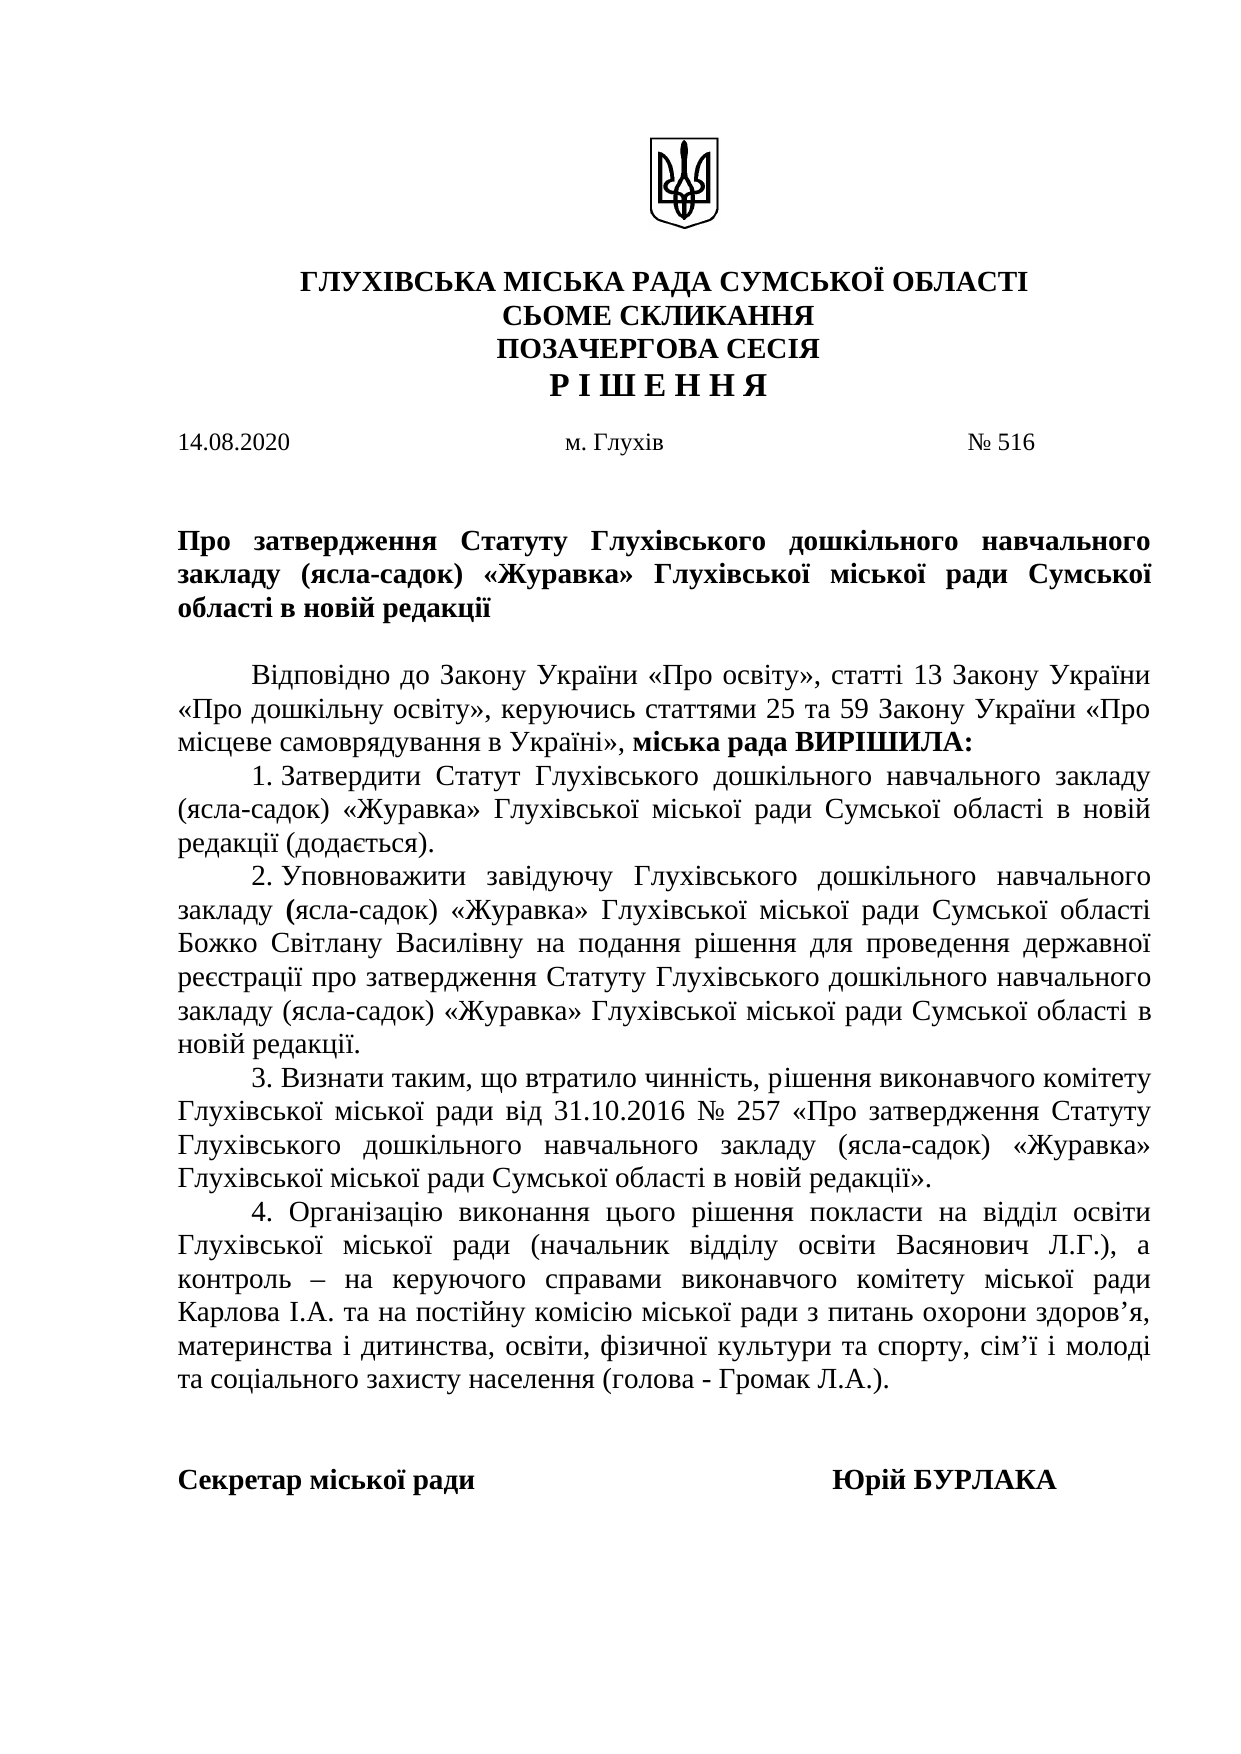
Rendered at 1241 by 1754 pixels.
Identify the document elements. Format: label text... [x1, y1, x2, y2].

list 4. Організацію виконання цього рішення покласти на відділ освіти Глухівської міської ради (начальник відділу освіти Васянович Л.Г.), а контроль – на керуючого справами виконавчого комітету міської ради Карлова І.А. та на постійну комісію міської ради з питань охорони здоров’я, материнства і дитинства, освіти, фізичної культури та спорту, сім’ї і молоді та соціального захисту населення (голова - Громак Л.А.). [177, 1194, 1152, 1395]
text СЬОМЕ СКЛИКАННЯ [165, 298, 1152, 331]
list 3. Визнати таким, що втратило чинність, рішення виконавчого комітету Глухівської міської ради від 31.10.2016 № 257 «Про затвердження Статуту Глухівського дошкільного навчального закладу (ясла-садок) «Журавка» Глухівської міської ради Сумської області в новій редакції». [177, 1060, 1152, 1194]
list Затвердити Статут Глухівського дошкільного навчального закладу (ясла-садок) «Журавка» Глухівської міської ради Сумської області в новій редакції (додається). [177, 758, 1152, 858]
subtitle ГЛУХІВСЬКА МІСЬКА РАДА СУМСЬКОЇ ОБЛАСТІ [177, 264, 1152, 298]
text Відповідно до Закону України «Про освіту», статті 13 Закону України «Про дошкільну освіту», керуючись статтями 25 та 59 Закону України «Про місцеве самоврядування в Україні», міська рада ВИРІШИЛА: [177, 657, 1152, 758]
text Про затвердження Статуту Глухівського дошкільного навчального закладу (ясла-садок) «Журавка» Глухівської міської ради Сумської області в новій редакції [177, 523, 1152, 624]
text 14.08.2020 м. Глухів № 516 [177, 427, 1152, 456]
subtitle ПОЗАЧЕРГОВА СЕСІЯ [165, 331, 1152, 365]
subtitle Р І Ш Е Н Н Я [165, 365, 1152, 403]
list Уповноважити завідуючу Глухівського дошкільного навчального закладу (ясла-садок) «Журавка» Глухівської міської ради Сумської області Божко Світлану Василівну на подання рішення для проведення державної реєстрації про затвердження Статуту Глухівського дошкільного навчального закладу (ясла-садок) «Журавка» Глухівської міської ради Сумської області в новій редакції. [177, 858, 1152, 1060]
picture [647, 136, 721, 231]
text Секретар міської ради Юрій БУРЛАКА [177, 1462, 1152, 1496]
